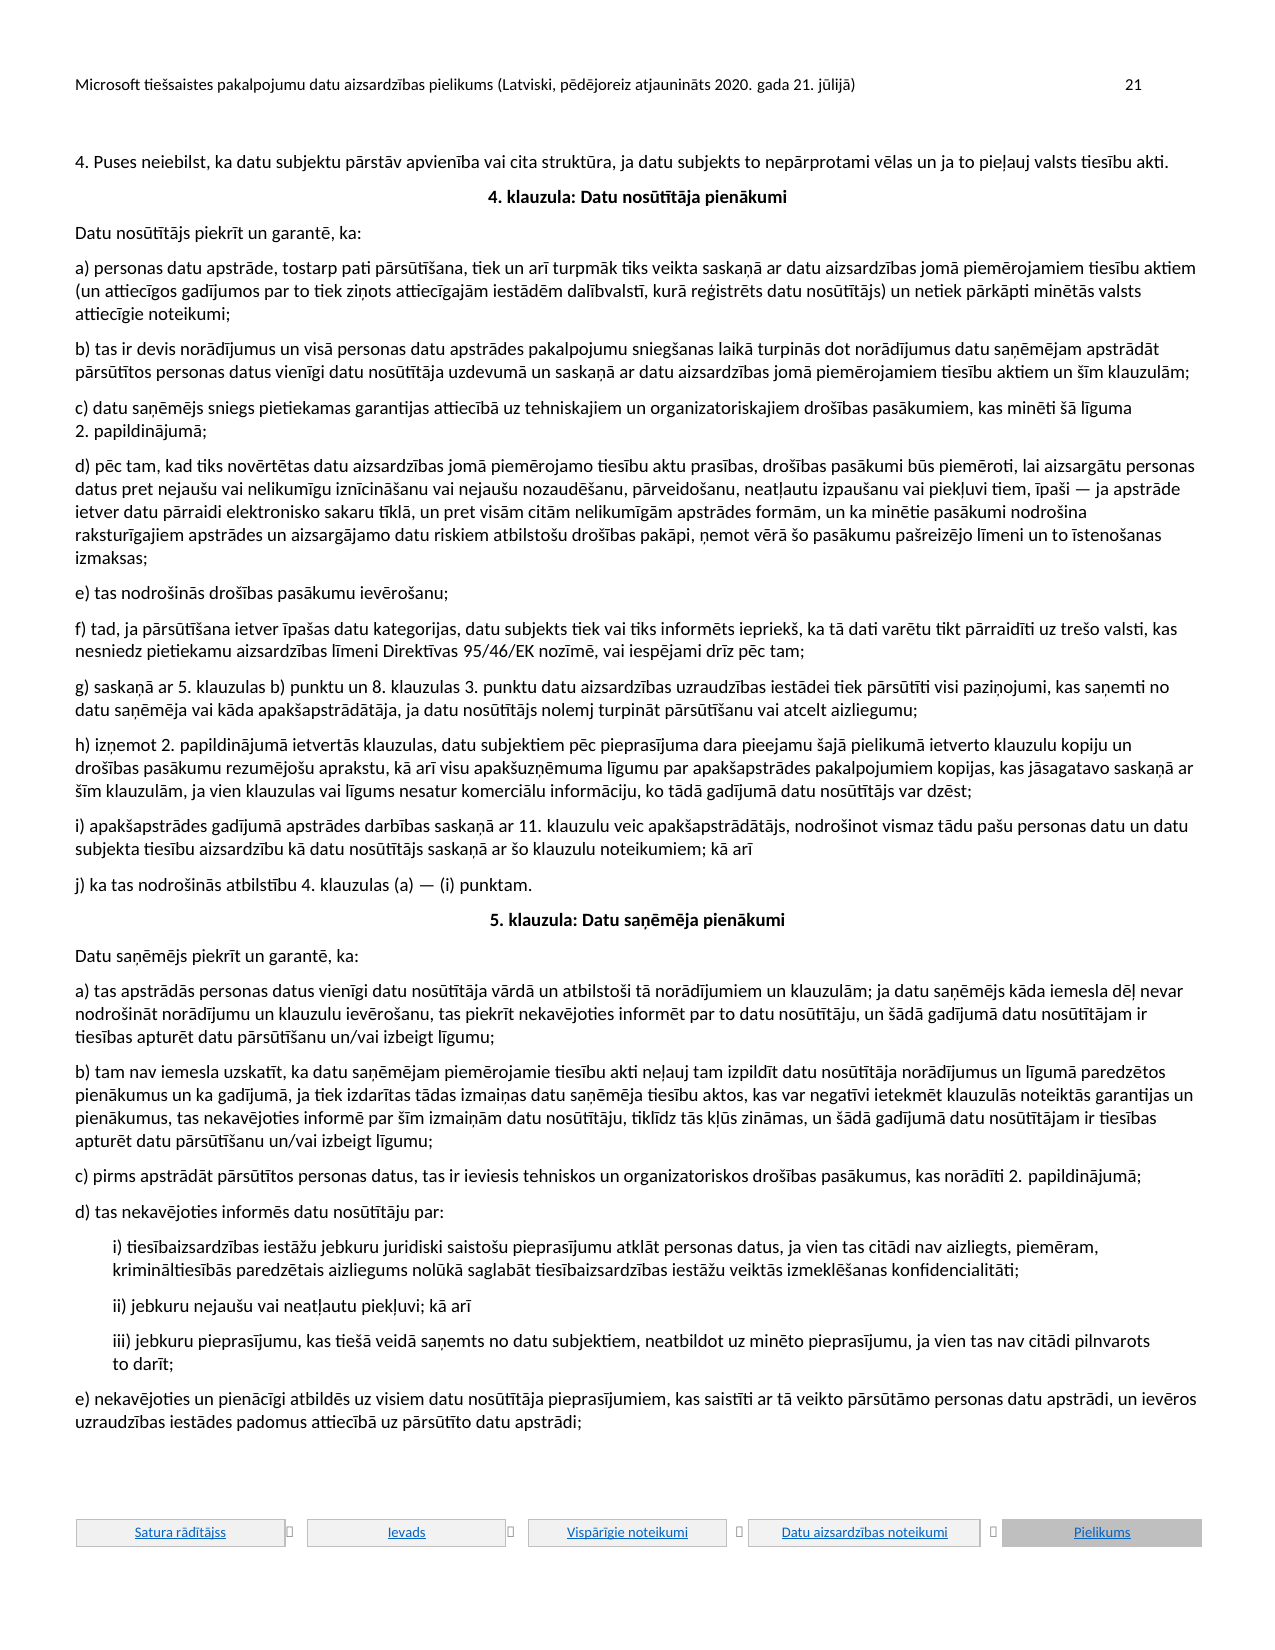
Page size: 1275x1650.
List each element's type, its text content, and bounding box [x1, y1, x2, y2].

list 5. klauzula: Datu saņēmēja pienākumi [75, 908, 1200, 931]
list a) personas datu apstrāde, tostarp pati pārsūtīšana, tiek un arī turpmāk tiks veikta saskaņā ar datu aizsardzības jomā piemērojamiem tiesību aktiem (un attiecīgos gadījumos par to tiek ziņots attiecīgajām iestādēm dalībvalstī, kurā reģistrēts datu nosūtītājs) un netiek pārkāpti minētās valsts attiecīgie noteikumi; [75, 256, 1200, 325]
list d) tas nekavējoties informēs datu nosūtītāju par: [75, 1200, 1200, 1223]
list b) tam nav iemesla uzskatīt, ka datu saņēmējam piemērojamie tiesību akti neļauj tam izpildīt datu nosūtītāja norādījumus un līgumā paredzētos pienākumus un ka gadījumā, ja tiek izdarītas tādas izmaiņas datu saņēmēja tiesību aktos, kas var negatīvi ietekmēt klauzulās noteiktās garantijas un pienākumus, tas nekavējoties informē par šīm izmaiņām datu nosūtītāju, tiklīdz tās kļūs zināmas, un šādā gadījumā datu nosūtītājam ir tiesības apturēt datu pārsūtīšanu un/vai izbeigt līgumu; [75, 1060, 1200, 1152]
list g) saskaņā ar 5. klauzulas b) punktu un 8. klauzulas 3. punktu datu aizsardzības uzraudzības iestādei tiek pārsūtīti visi paziņojumi, kas saņemti no datu saņēmēja vai kāda apakšapstrādātāja, ja datu nosūtītājs nolemj turpināt pārsūtīšanu vai atcelt aizliegumu; [75, 675, 1200, 721]
list c) pirms apstrādāt pārsūtītos personas datus, tas ir ieviesis tehniskos un organizatoriskos drošības pasākumus, kas norādīti 2. papildinājumā; [75, 1164, 1200, 1187]
list c) datu saņēmējs sniegs pietiekamas garantijas attiecībā uz tehniskajiem un organizatoriskajiem drošības pasākumiem, kas minēti šā līguma 2. papildinājumā; [75, 396, 1200, 442]
list e) nekavējoties un pienācīgi atbildēs uz visiem datu nosūtītāja pieprasījumiem, kas saistīti ar tā veikto pārsūtāmo personas datu apstrādi, un ievēros uzraudzības iestādes padomus attiecībā uz pārsūtīto datu apstrādi; [75, 1387, 1200, 1433]
list i) tiesībaizsardzības iestāžu jebkuru juridiski saistošu pieprasījumu atklāt personas datus, ja vien tas citādi nav aizliegts, piemēram, krimināltiesībās paredzētais aizliegums nolūkā saglabāt tiesībaizsardzības iestāžu veiktās izmeklēšanas konfidencialitāti; [112, 1235, 1200, 1281]
list 4. klauzula: Datu nosūtītāja pienākumi [75, 185, 1200, 208]
list iii) jebkuru pieprasījumu, kas tiešā veidā saņemts no datu subjektiem, neatbildot uz minēto pieprasījumu, ja vien tas nav citādi pilnvarots to darīt; [112, 1329, 1200, 1375]
list e) tas nodrošinās drošības pasākumu ievērošanu; [75, 581, 1200, 604]
list b) tas ir devis norādījumus un visā personas datu apstrādes pakalpojumu sniegšanas laikā turpinās dot norādījumus datu saņēmējam apstrādāt pārsūtītos personas datus vienīgi datu nosūtītāja uzdevumā un saskaņā ar datu aizsardzības jomā piemērojamiem tiesību aktiem un šīm klauzulām; [75, 337, 1200, 383]
list j) ka tas nodrošinās atbilstību 4. klauzulas (a) — (i) punktam. [75, 873, 1200, 896]
list ii) jebkuru nejaušu vai neatļautu piekļuvi; kā arī [112, 1294, 1200, 1317]
list d) pēc tam, kad tiks novērtētas datu aizsardzības jomā piemērojamo tiesību aktu prasības, drošības pasākumi būs piemēroti, lai aizsargātu personas datus pret nejaušu vai nelikumīgu iznīcināšanu vai nejaušu nozaudēšanu, pārveidošanu, neatļautu izpaušanu vai piekļuvi tiem, īpaši — ja apstrāde ietver datu pārraidi elektronisko sakaru tīklā, un pret visām citām nelikumīgām apstrādes formām, un ka minētie pasākumi nodrošina raksturīgajiem apstrādes un aizsargājamo datu riskiem atbilstošu drošības pakāpi, ņemot vērā šo pasākumu pašreizējo līmeni un to īstenošanas izmaksas; [75, 454, 1200, 569]
list Datu nosūtītājs piekrīt un garantē, ka: [75, 221, 1200, 244]
list a) tas apstrādās personas datus vienīgi datu nosūtītāja vārdā un atbilstoši tā norādījumiem un klauzulām; ja datu saņēmējs kāda iemesla dēļ nevar nodrošināt norādījumu un klauzulu ievērošanu, tas piekrīt nekavējoties informēt par to datu nosūtītāju, un šādā gadījumā datu nosūtītājam ir tiesības apturēt datu pārsūtīšanu un/vai izbeigt līgumu; [75, 979, 1200, 1048]
list 4. Puses neiebilst, ka datu subjektu pārstāv apvienība vai cita struktūra, ja datu subjekts to nepārprotami vēlas un ja to pieļauj valsts tiesību akti. [75, 150, 1200, 173]
list h) izņemot 2. papildinājumā ietvertās klauzulas, datu subjektiem pēc pieprasījuma dara pieejamu šajā pielikumā ietverto klauzulu kopiju un drošības pasākumu rezumējošu aprakstu, kā arī visu apakšuzņēmuma līgumu par apakšapstrādes pakalpojumiem kopijas, kas jāsagatavo saskaņā ar šīm klauzulām, ja vien klauzulas vai līgums nesatur komerciālu informāciju, ko tādā gadījumā datu nosūtītājs var dzēst; [75, 733, 1200, 802]
list i) apakšapstrādes gadījumā apstrādes darbības saskaņā ar 11. klauzulu veic apakšapstrādātājs, nodrošinot vismaz tādu pašu personas datu un datu subjekta tiesību aizsardzību kā datu nosūtītājs saskaņā ar šo klauzulu noteikumiem; kā arī [75, 814, 1200, 860]
list f) tad, ja pārsūtīšana ietver īpašas datu kategorijas, datu subjekts tiek vai tiks informēts iepriekš, ka tā dati varētu tikt pārraidīti uz trešo valsti, kas nesniedz pietiekamu aizsardzības līmeni Direktīvas 95/46/EK nozīmē, vai iespējami drīz pēc tam; [75, 617, 1200, 662]
list Datu saņēmējs piekrīt un garantē, ka: [75, 944, 1200, 967]
